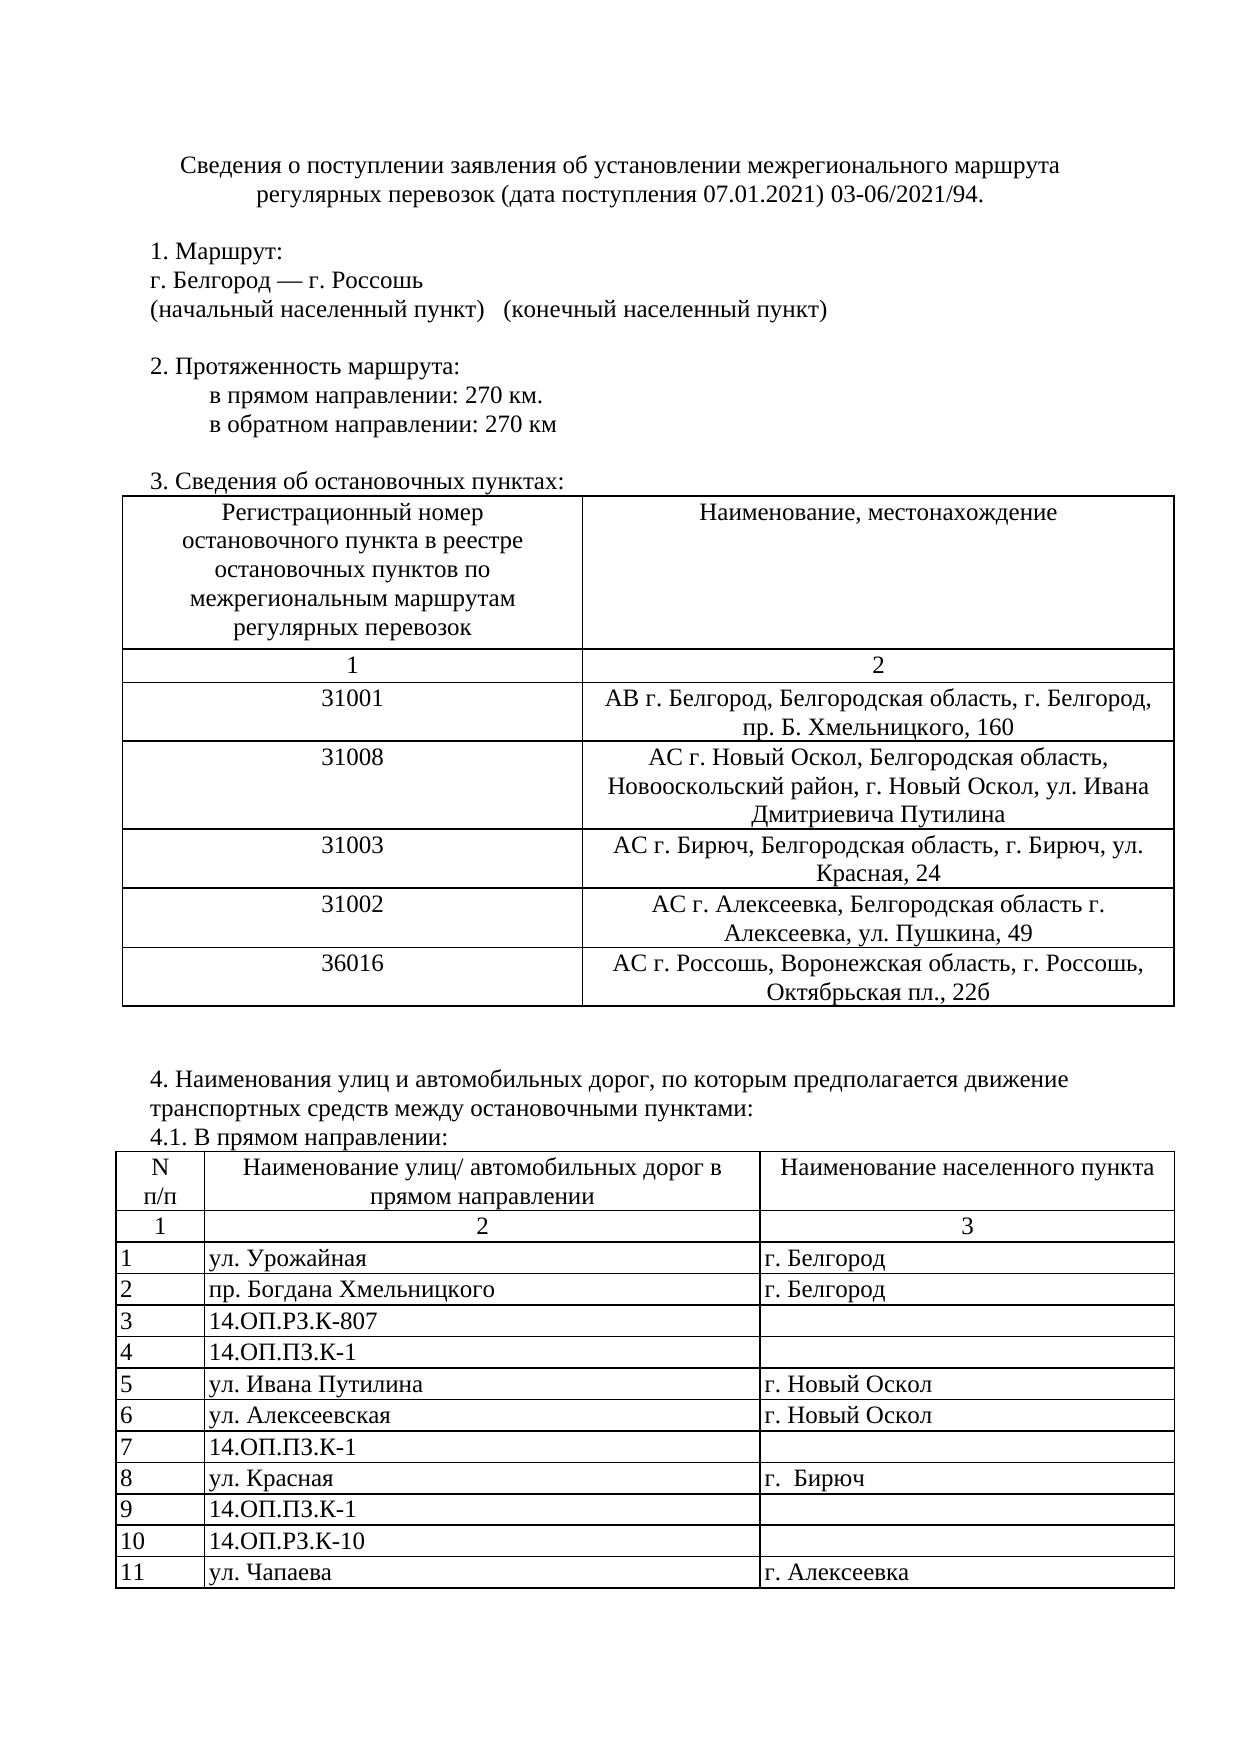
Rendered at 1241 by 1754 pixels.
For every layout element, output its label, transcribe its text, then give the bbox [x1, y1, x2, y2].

table_cell 14.ОП.ПЗ.К-1 [205, 1495, 759, 1524]
table_cell 4 [117, 1337, 204, 1367]
text 2. Протяженность маршрута: [150, 351, 1090, 380]
table_cell 31008 [123, 742, 582, 828]
table_cell АС г. Бирюч, Белгородская область, г. Бирюч, ул. Красная, 24 [583, 830, 1173, 887]
table_header N п/п [117, 1152, 204, 1210]
table_header Наименование, местонахождение [583, 497, 1173, 648]
table_header Наименование населенного пункта [761, 1152, 1174, 1210]
table_cell 8 [117, 1463, 204, 1493]
text 4. Наименования улиц и автомобильных дорог, по которым предполагается движение транспортных средств между остановочными пунктами: [150, 1064, 1090, 1122]
table_cell АС г. Новый Оскол, Белгородская область, Новооскольский район, г. Новый Оскол, ул. Ивана Дмитриевича Путилина [583, 742, 1173, 828]
table_cell 6 [117, 1400, 204, 1430]
table_header Наименование улиц/ автомобильных дорог в прямом направлении [205, 1152, 759, 1210]
table_cell 2 [583, 650, 1173, 681]
table_cell 36016 [123, 948, 582, 1005]
table_cell 3 [761, 1211, 1174, 1241]
table_cell 31001 [123, 683, 582, 740]
table_cell г. Новый Оскол [761, 1400, 1174, 1430]
text 4.1. В прямом направлении: [150, 1122, 1090, 1151]
table_cell ул. Алексеевская [205, 1400, 759, 1430]
text 3. Сведения об остановочных пунктах: [150, 466, 1090, 495]
table_cell г. Белгород [761, 1243, 1174, 1273]
table_cell [761, 1337, 1174, 1367]
table_cell [761, 1306, 1174, 1336]
table_cell 31003 [123, 830, 582, 887]
table_cell 14.ОП.РЗ.К-807 [205, 1306, 759, 1336]
table_cell АС г. Россошь, Воронежская область, г. Россошь, Октябрьская пл., 22б [583, 948, 1173, 1005]
table_cell 10 [117, 1526, 204, 1556]
table_cell [761, 1495, 1174, 1524]
table_cell 1 [117, 1243, 204, 1273]
text Сведения о поступлении заявления об установлении межрегионального маршрута регулярных перевозок (дата поступления 07.01.2021) 03-06/2021/94. [150, 150, 1090, 207]
table_cell ул. Красная [205, 1463, 759, 1493]
table_cell 1 [123, 650, 582, 681]
table_cell 5 [117, 1369, 204, 1398]
table_header Регистрационный номер остановочного пункта в реестре остановочных пунктов по межрегиональным маршрутам регулярных перевозок [123, 497, 582, 648]
table_cell 7 [117, 1432, 204, 1461]
text г. Белгород — г. Россошь [150, 265, 1090, 294]
table_cell 14.ОП.ПЗ.К-1 [205, 1432, 759, 1461]
table_cell [761, 1526, 1174, 1556]
table_cell г. Алексеевка [761, 1557, 1174, 1587]
text в обратном направлении: 270 км [150, 409, 1090, 437]
table_cell 2 [117, 1274, 204, 1304]
table_cell 11 [117, 1557, 204, 1587]
table_cell ул. Ивана Путилина [205, 1369, 759, 1398]
table_cell 1 [117, 1211, 204, 1241]
table_cell [761, 1432, 1174, 1461]
table_cell 9 [117, 1495, 204, 1524]
table_cell г. Новый Оскол [761, 1369, 1174, 1398]
table_cell АВ г. Белгород, Белгородская область, г. Белгород, пр. Б. Хмельницкого, 160 [583, 683, 1173, 740]
table_cell 14.ОП.ПЗ.К-1 [205, 1337, 759, 1367]
text в прямом направлении: 270 км. [150, 380, 1090, 409]
table_cell пр. Богдана Хмельницкого [205, 1274, 759, 1304]
table_cell г. Белгород [761, 1274, 1174, 1304]
table_cell г. Бирюч [761, 1463, 1174, 1493]
table_cell АС г. Алексеевка, Белгородская область г. Алексеевка, ул. Пушкина, 49 [583, 889, 1173, 946]
table_cell 14.ОП.РЗ.К-10 [205, 1526, 759, 1556]
table_cell ул. Урожайная [205, 1243, 759, 1273]
table_cell 2 [205, 1211, 759, 1241]
table_cell 3 [117, 1306, 204, 1336]
text 1. Маршрут: [150, 236, 1090, 265]
text (начальный населенный пункт) (конечный населенный пункт) [150, 294, 1090, 322]
table_cell ул. Чапаева [205, 1557, 759, 1587]
table_cell 31002 [123, 889, 582, 946]
